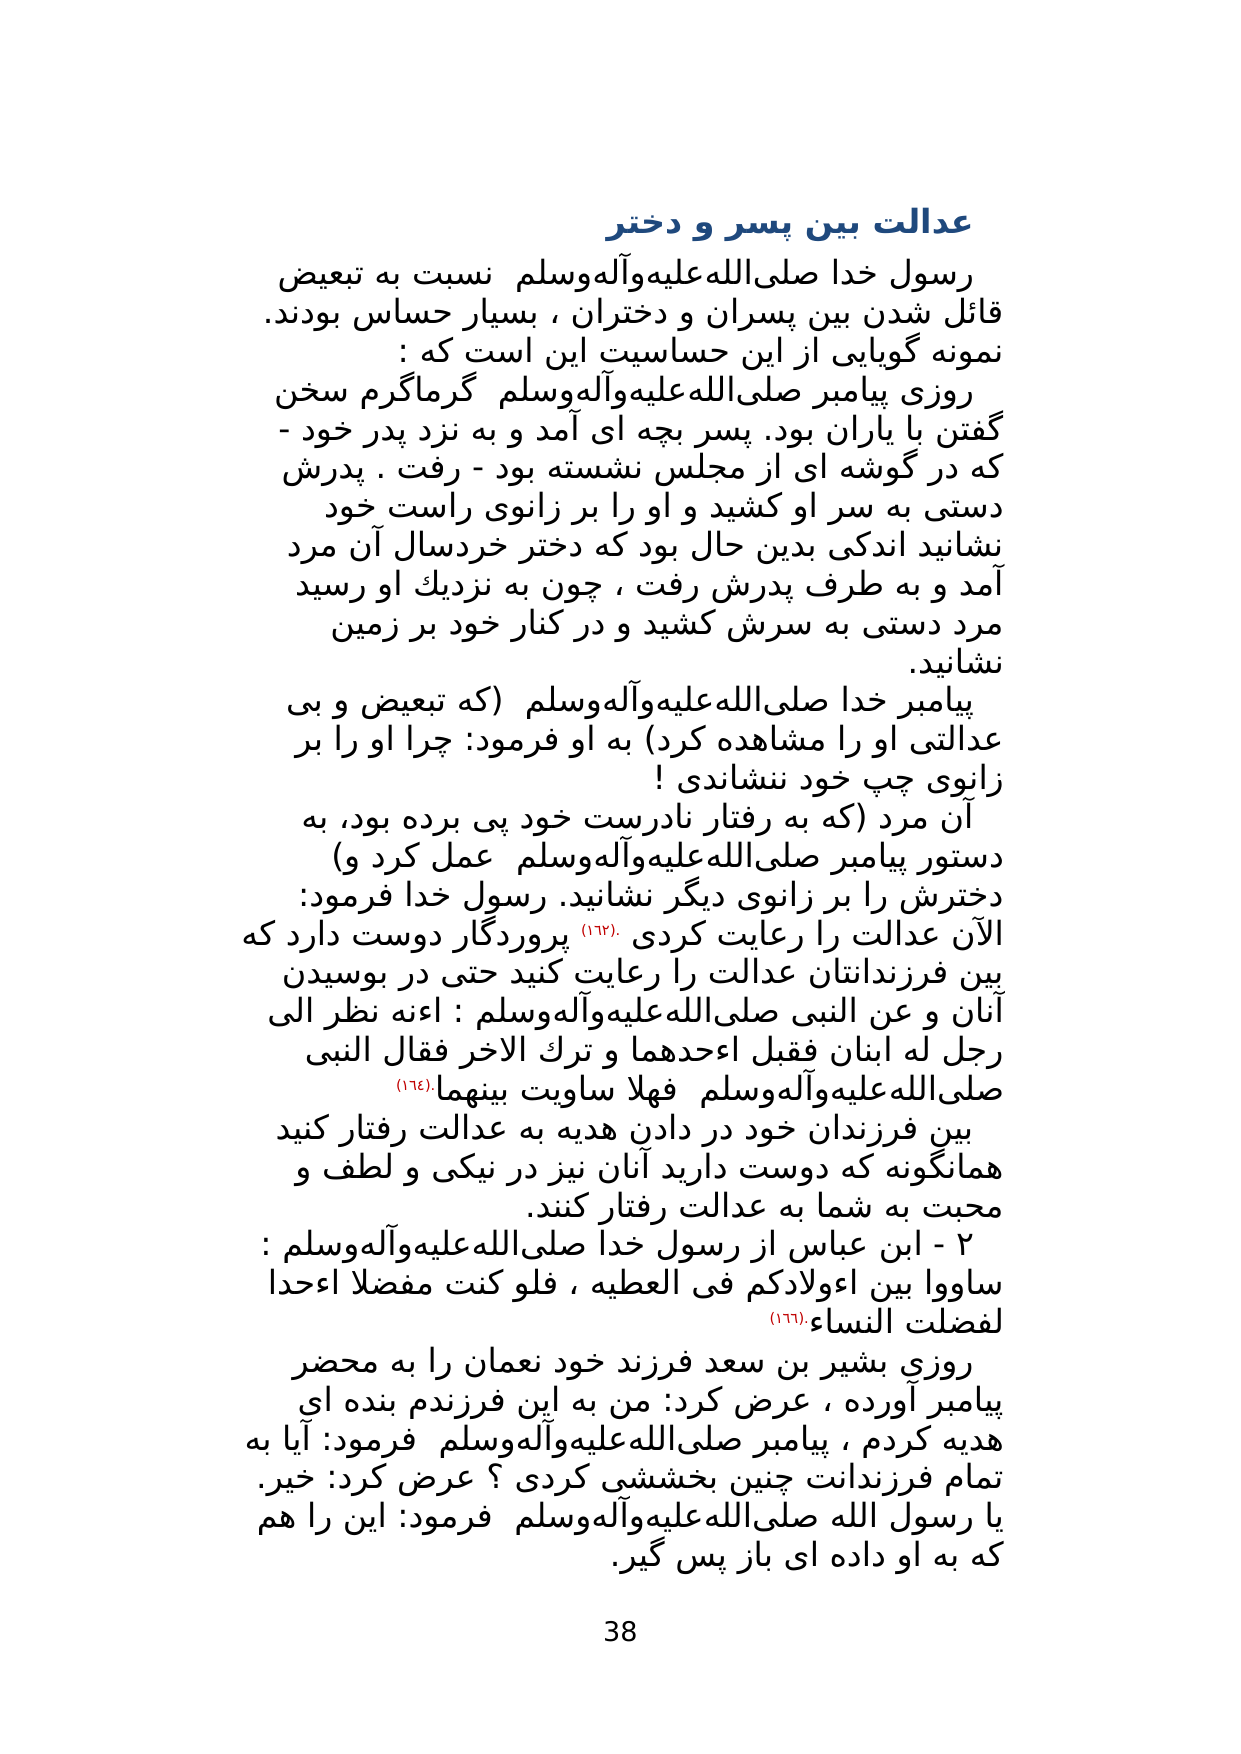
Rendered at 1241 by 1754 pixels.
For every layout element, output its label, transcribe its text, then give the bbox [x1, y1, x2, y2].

text رسول خدا صلى‌الله‌عليه‌وآله‌وسلم نسبت به تبعيض قائل شدن بين پسران و دختران ، بسيار حساس بودند. نمونه گويايى از اين حساسيت اين است كه : [236, 253, 1004, 370]
text روزى بشير بن سعد فرزند خود نعمان را به محضر پيامبر آورده ، عرض كرد: من به اين فرزندم بنده اى هديه كردم ، پيامبر صلى‌الله‌عليه‌وآله‌وسلم فرمود: آيا به تمام فرزندانت چنين بخششى كردى ؟ عرض كرد: خير. يا رسول الله صلى‌الله‌عليه‌وآله‌وسلم فرمود: اين را هم كه به او داده اى باز پس گير. [236, 1341, 1004, 1574]
text پيامبر خدا صلى‌الله‌عليه‌وآله‌وسلم (كه تبعيض و بى عدالتى او را مشاهده كرد) به او فرمود: چرا او را بر زانوى چپ خود ننشاندى ! [236, 681, 1004, 797]
text روزى پيامبر صلى‌الله‌عليه‌وآله‌وسلم گرماگرم سخن گفتن با ياران بود. پسر بچه اى آمد و به نزد پدر خود - كه در گوشه اى از مجلس نشسته بود - رفت . پدرش دستى به سر او كشيد و او را بر زانوى راست خود نشانيد اندكى بدين حال بود كه دختر خردسال آن مرد آمد و به طرف پدرش رفت ، چون به نزديك او رسيد مرد دستى به سرش كشيد و در كنار خود بر زمين نشانيد. [236, 370, 1004, 681]
text ٢ - ابن عباس از رسول خدا صلى‌الله‌عليه‌وآله‌وسلم : ساووا بين اءولادكم فى العطيه ، فلو كنت مفضلا اءحدا لفضلت النساء.(١٦٦) [236, 1225, 1004, 1341]
subtitle عدالت بين پسر و دختر [236, 202, 1004, 241]
text آن مرد (كه به رفتار نادرست خود پى برده بود، به دستور پيامبر صلى‌الله‌عليه‌وآله‌وسلم عمل كرد و) دخترش را بر زانوى ديگر نشانيد. رسول خدا فرمود: الآن عدالت را رعايت كردى .(١٦٢) پروردگار دوست دارد كه بين فرزندانتان عدالت را رعايت كنيد حتى در بوسيدن آنان و عن النبى صلى‌الله‌عليه‌وآله‌وسلم : اءنه نظر الى رجل له ابنان فقبل اءحدهما و ترك الاخر فقال النبى صلى‌الله‌عليه‌وآله‌وسلم فهلا ساويت بينهما.(١٦٤) [236, 797, 1004, 1108]
text بين فرزندان خود در دادن هديه به عدالت رفتار كنيد همانگونه كه دوست داريد آنان نيز در نيكى و لطف و محبت به شما به عدالت رفتار كنند. [236, 1108, 1004, 1225]
